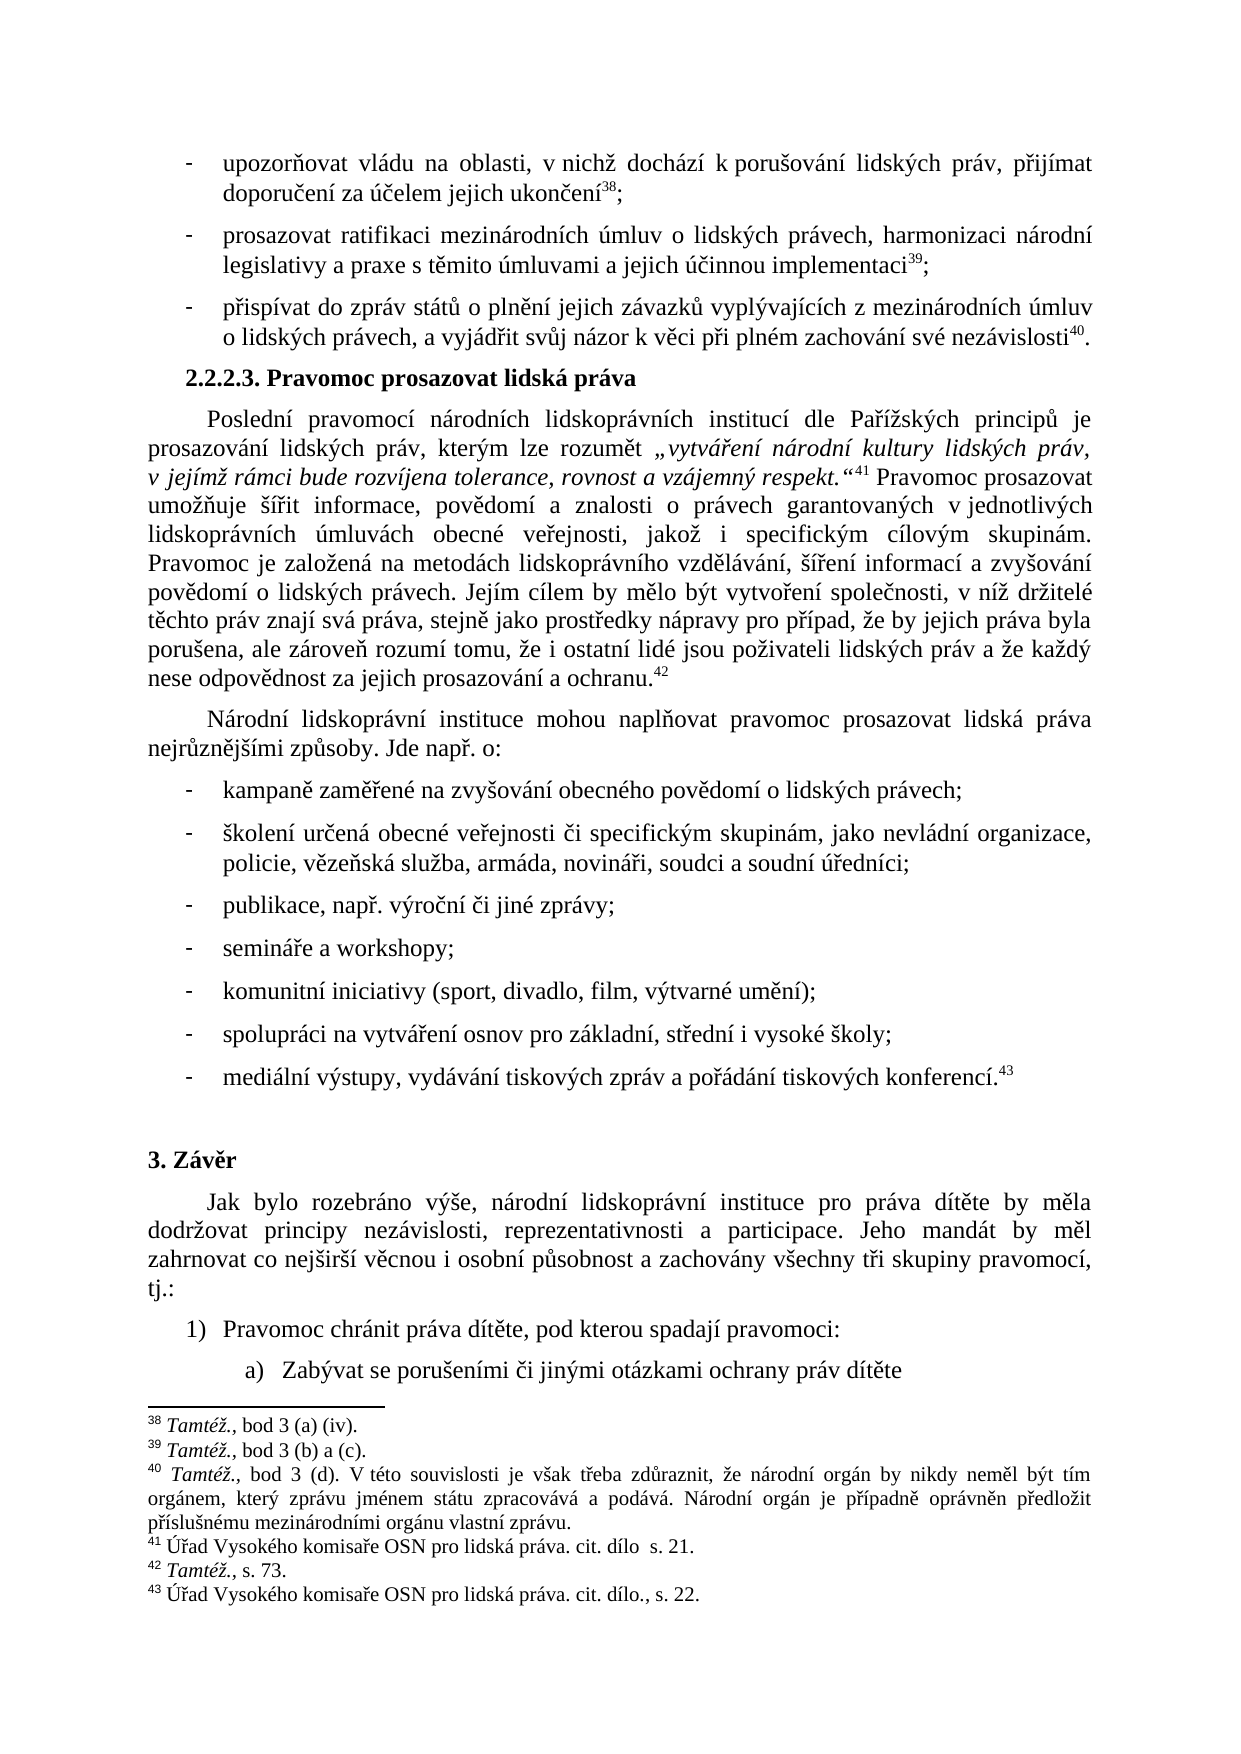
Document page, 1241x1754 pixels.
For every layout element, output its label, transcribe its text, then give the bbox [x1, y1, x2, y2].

text Jak bylo rozebráno výše, národní lidskoprávní instituce pro práva dítěte by měla dodržovat principy nezávislosti, reprezentativnosti a participace. Jeho mandát by měl zahrnovat co nejširší věcnou i osobní působnost a zachovány všechny tři skupiny pravomocí, tj.: [148, 1187, 1093, 1302]
text 2.2.2.3. Pravomoc prosazovat lidská práva [148, 363, 1093, 392]
list školení určená obecné veřejnosti či specifickým skupinám, jako nevládní organizace, policie, vězeňská služba, armáda, novináři, soudci a soudní úředníci; [185, 817, 1093, 876]
text Poslední pravomocí národních lidskoprávních institucí dle Pařížských principů je prosazování lidských práv, kterým lze rozumět „vytváření národní kultury lidských práv, v jejímž rámci bude rozvíjena tolerance, rovnost a vzájemný respekt.“ Pravomoc prosazovat umožňuje šířit informace, povědomí a znalosti o právech garantovaných v jednotlivých lidskoprávních úmluvách obecné veřejnosti, jakož i specifickým cílovým skupinám. Pravomoc je založená na metodách lidskoprávního vzdělávání, šíření informací a zvyšování povědomí o lidských právech. Jejím cílem by mělo být vytvoření společnosti, v níž držitelé těchto práv znají svá práva, stejně jako prostředky nápravy pro případ, že by jejich práva byla porušena, ale zároveň rozumí tomu, že i ostatní lidé jsou poživateli lidských práv a že každý nese odpovědnost za jejich prosazování a ochranu. [148, 404, 1093, 692]
list spolupráci na vytváření osnov pro základní, střední i vysoké školy; [185, 1018, 1093, 1048]
list přispívat do zpráv států o plnění jejich závazků vyplývajících z mezinárodních úmluv o lidských právech, a vyjádřit svůj názor k věci při plném zachování své nezávislosti. [185, 291, 1093, 350]
list komunitní iniciativy (sport, divadlo, film, výtvarné umění); [185, 975, 1093, 1006]
text Národní lidskoprávní instituce mohou naplňovat pravomoc prosazovat lidská práva nejrůznějšími způsoby. Jde např. o: [148, 704, 1093, 762]
list mediální výstupy, vydávání tiskových zpráv a pořádání tiskových konferencí. [185, 1061, 1093, 1092]
list semináře a workshopy; [185, 932, 1093, 962]
list upozorňovat vládu na oblasti, v nichž dochází k porušování lidských práv, přijímat doporučení za účelem jejich ukončení; [185, 148, 1093, 207]
list kampaně zaměřené na zvyšování obecného povědomí o lidských právech; [185, 774, 1093, 805]
list prosazovat ratifikaci mezinárodních úmluv o lidských právech, harmonizaci národní legislativy a praxe s těmito úmluvami a jejich účinnou implementaci; [185, 219, 1093, 279]
list Zabývat se porušeními či jinými otázkami ochrany práv dítěte [244, 1355, 1093, 1384]
list publikace, např. výroční či jiné zprávy; [185, 889, 1093, 919]
text 3. Závěr [148, 1145, 1093, 1174]
list Pravomoc chránit práva dítěte, pod kterou spadají pravomoci: [185, 1314, 1093, 1343]
